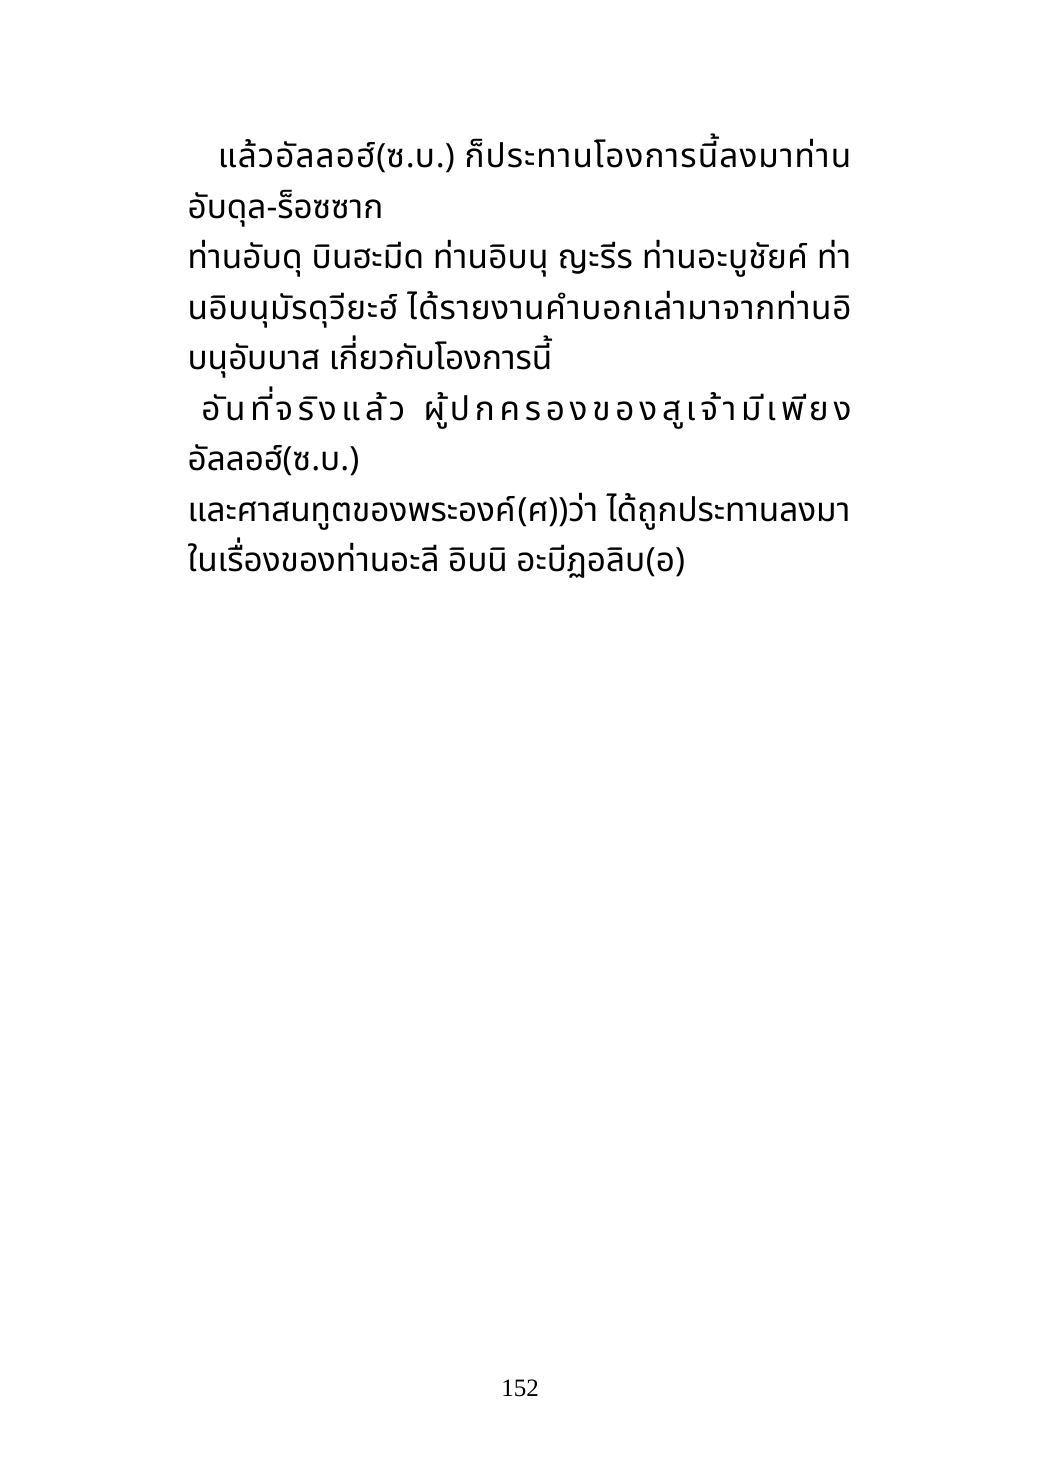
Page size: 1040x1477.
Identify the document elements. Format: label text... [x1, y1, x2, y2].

text อันที่จริงแล้ว ผู้ปกครองของสูเจ้ามีเพียงอัลลอฮ์(ซ.บ.) [187, 384, 852, 486]
text แล้วอัลลอฮ์(ซ.บ.) ก็ประทานโองการนี้ลงมาท่านอับดุล-ร็อซซาก [187, 132, 852, 233]
text ท่านอับดุ บินฮะมีด ท่านอิบนุ ญะรีร ท่านอะบูชัยค์ ท่านอิบนุมัรดุวียะฮ์ ได้รายงานคำบอกเล่ามาจากท่านอิบนุอับบาส เกี่ยวกับโองการนี้ [187, 233, 852, 384]
text และศาสนทูตของพระองค์(ศ))ว่า ได้ถูกประทานลงมาในเรื่องของท่านอะลี อิบนิ อะบีฏอลิบ(อ) [187, 486, 852, 587]
